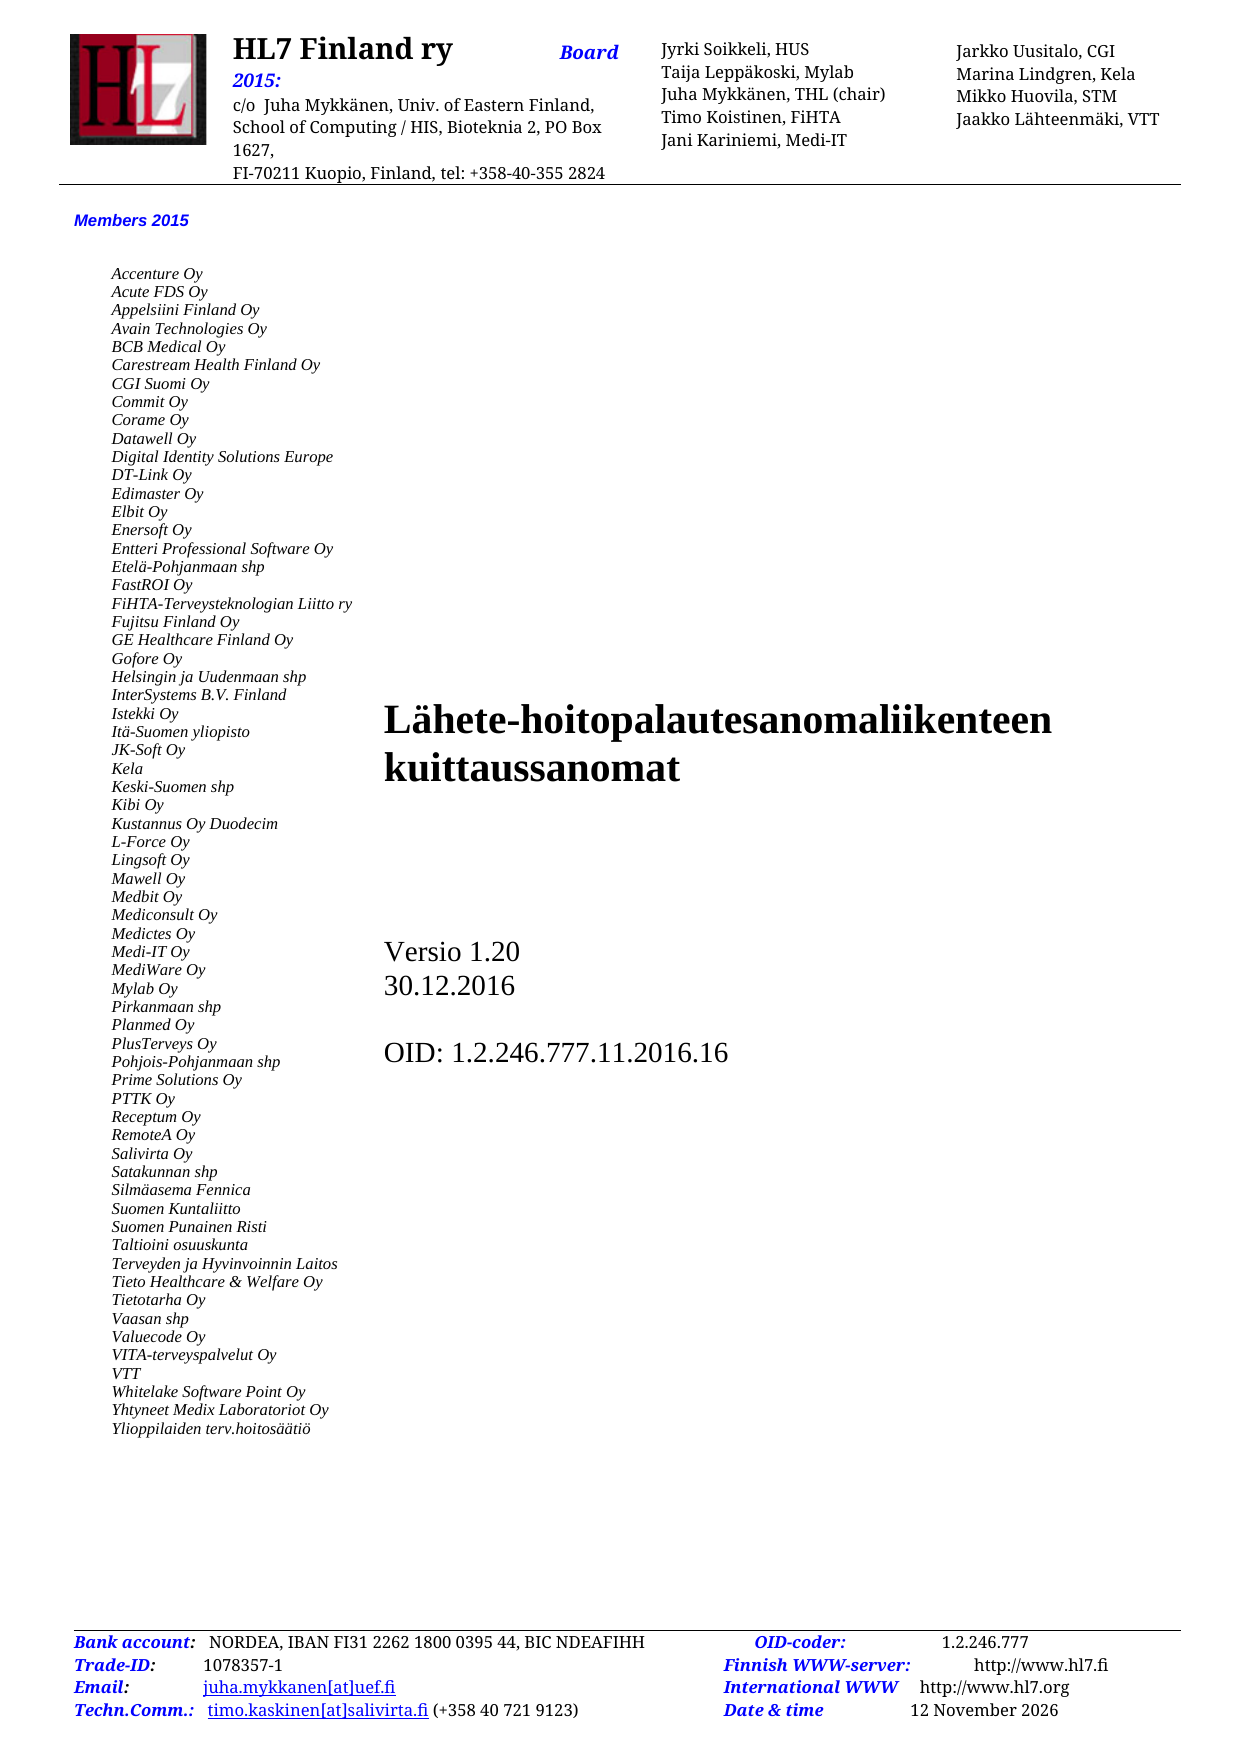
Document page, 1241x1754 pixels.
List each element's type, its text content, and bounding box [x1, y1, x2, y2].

text Pohjois-Pohjanmaan shp [111, 1054, 354, 1071]
text Salivirta Oy [111, 1146, 354, 1162]
text Planmed Oy [111, 1017, 354, 1034]
text BCB Medical Oy [111, 339, 354, 356]
text Medi-IT Oy [111, 944, 354, 961]
text Avain Technologies Oy [111, 321, 354, 337]
text DT-Link Oy [111, 467, 354, 484]
text Vaasan shp [111, 1311, 354, 1327]
text GE Healthcare Finland Oy [111, 632, 354, 649]
text FiHTA-Terveysteknologian Liitto ry [111, 596, 354, 612]
text Medictes Oy [111, 926, 354, 942]
text RemoteA Oy [111, 1127, 354, 1144]
text Acute FDS Oy [111, 284, 354, 301]
text MediWare Oy [111, 962, 354, 979]
text Yhtyneet Medix Laboratoriot Oy [111, 1402, 354, 1419]
text Kibi Oy [111, 797, 354, 814]
text Elbit Oy [111, 504, 354, 521]
text Valuecode Oy [111, 1329, 354, 1346]
text Suomen Punainen Risti [111, 1219, 354, 1236]
text Itä-Suomen yliopisto [111, 724, 354, 741]
text Terveyden ja Hyvinvoinnin Laitos [111, 1256, 354, 1272]
text Digital Identity Solutions Europe [111, 449, 354, 466]
text Satakunnan shp [111, 1164, 354, 1181]
text Versio [384, 934, 1181, 968]
text Members 2015 [74, 213, 354, 229]
text Entteri Professional Software Oy [111, 541, 354, 557]
text Fujitsu Finland Oy [111, 614, 354, 631]
text VITA-terveyspalvelut Oy [111, 1347, 354, 1364]
text CGI Suomi Oy [111, 376, 354, 392]
text Edimaster Oy [111, 486, 354, 502]
text Accenture Oy [111, 266, 354, 282]
text Carestream Health Finland Oy [111, 357, 354, 374]
text JK-Soft Oy [111, 742, 354, 759]
text Mylab Oy [111, 981, 354, 997]
text Silmäasema Fennica [111, 1182, 354, 1199]
text Whitelake Software Point Oy [111, 1384, 354, 1401]
text L-Force Oy [111, 834, 354, 851]
text Taltioini osuuskunta [111, 1237, 354, 1254]
text Etelä-Pohjanmaan shp [111, 559, 354, 576]
text Prime Solutions Oy [111, 1072, 354, 1089]
text Suomen Kuntaliitto [111, 1201, 354, 1217]
text Lähete-hoitopalautesanomaliikenteen kuittaussanomat [384, 694, 1181, 790]
text Kustannus Oy Duodecim [111, 816, 354, 832]
text Helsingin ja Uudenmaan shp [111, 669, 354, 686]
text OID: [384, 1035, 1181, 1068]
text PlusTerveys Oy [111, 1036, 354, 1052]
text Commit Oy [111, 394, 354, 411]
text Receptum Oy [111, 1109, 354, 1126]
text Enersoft Oy [111, 522, 354, 539]
text Corame Oy [111, 412, 354, 429]
text Mediconsult Oy [111, 907, 354, 924]
text Lingsoft Oy [111, 852, 354, 869]
text Medbit Oy [111, 889, 354, 906]
text Ylioppilaiden terv.hoitosäätiö [111, 1421, 354, 1437]
text Tietotarha Oy [111, 1292, 354, 1309]
text Tieto Healthcare & Welfare Oy [111, 1274, 354, 1291]
picture [70, 34, 207, 145]
text Gofore Oy [111, 651, 354, 667]
text FastROI Oy [111, 577, 354, 594]
text Istekki Oy [111, 706, 354, 722]
text Mawell Oy [111, 871, 354, 887]
text VTT [111, 1366, 354, 1382]
text Kela [111, 761, 354, 777]
text Keski-Suomen shp [111, 779, 354, 796]
text Appelsiini Finland Oy [111, 302, 354, 319]
text InterSystems B.V. Finland [111, 687, 354, 704]
text Pirkanmaan shp [111, 999, 354, 1016]
text PTTK Oy [111, 1091, 354, 1107]
text Datawell Oy [111, 431, 354, 447]
